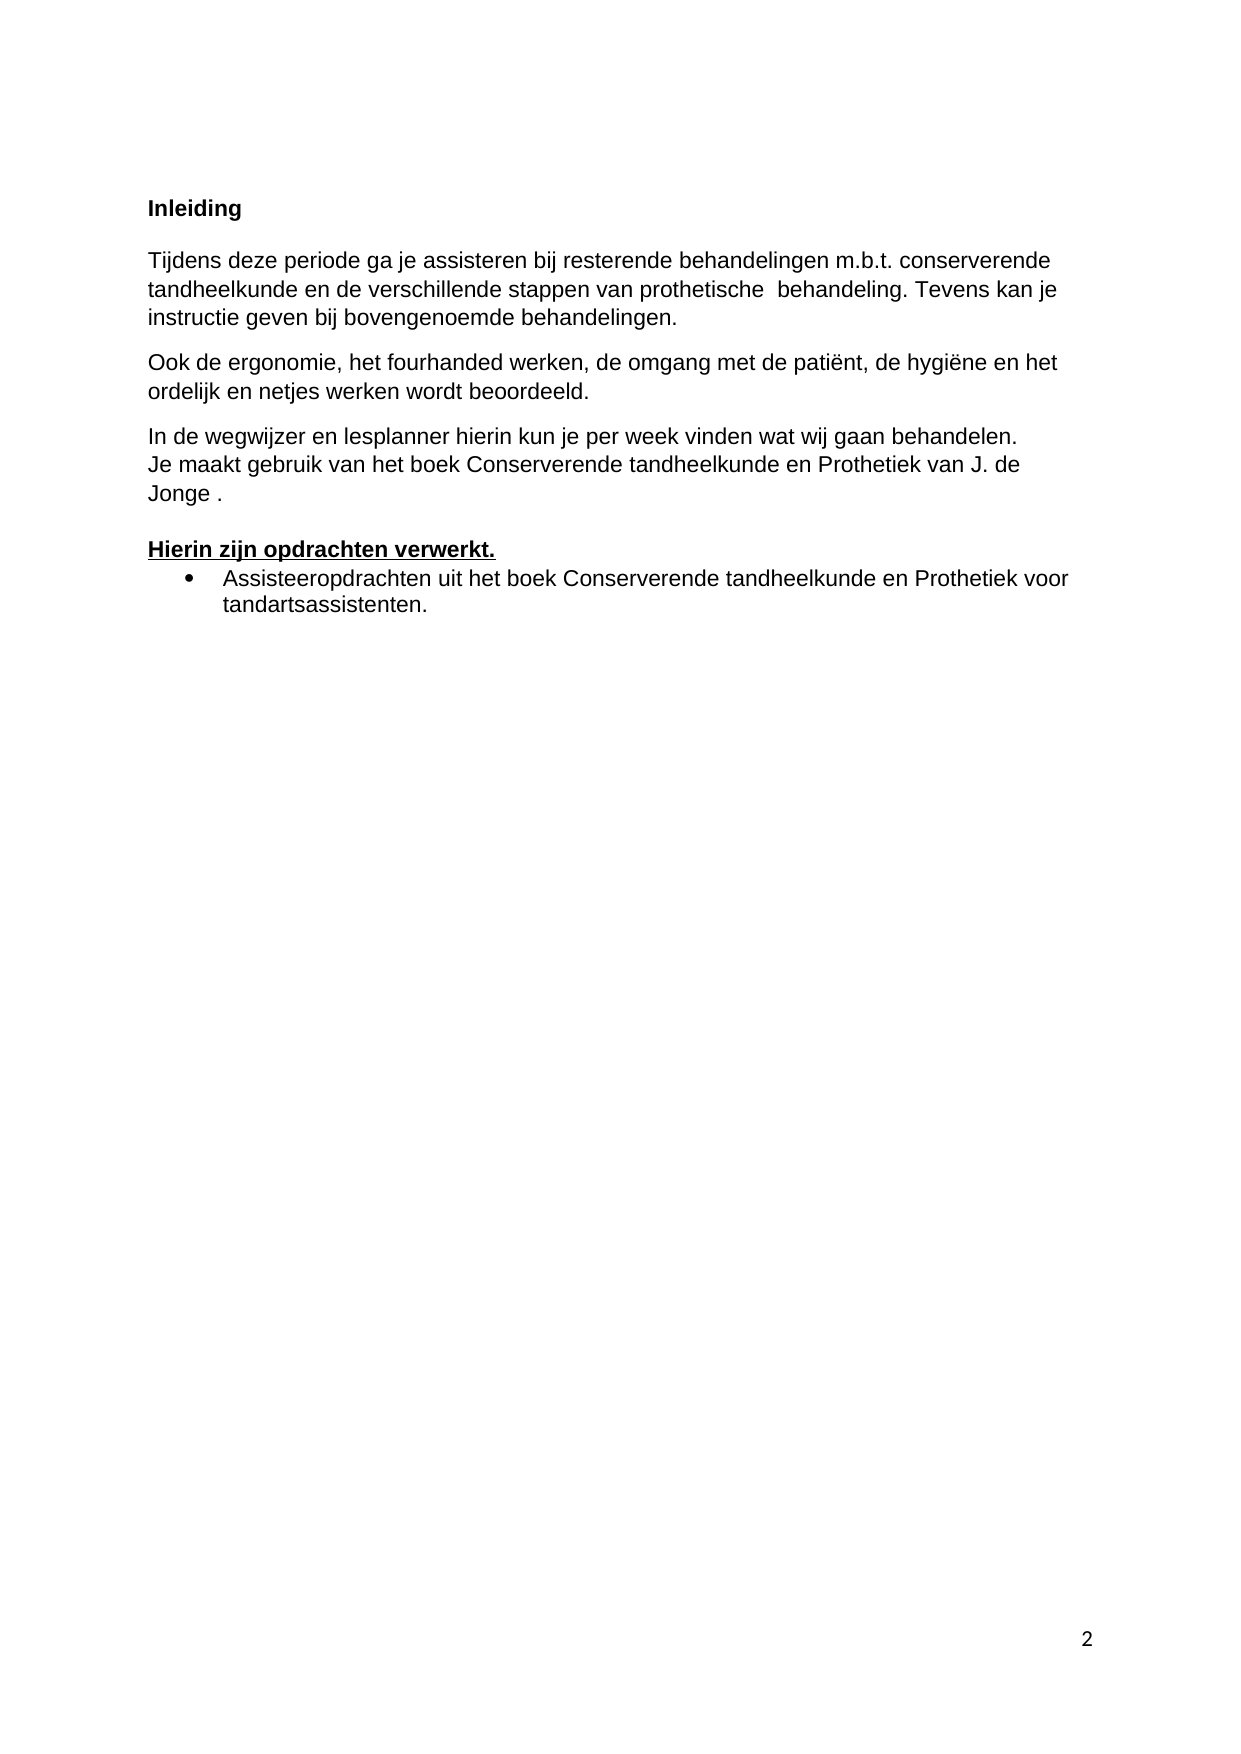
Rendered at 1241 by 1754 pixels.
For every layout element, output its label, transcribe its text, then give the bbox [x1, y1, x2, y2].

text Inleiding [148, 194, 1093, 221]
text Tijdens deze periode ga je assisteren bij resterende behandelingen m.b.t. conserverende tandheelkunde en de verschillende stappen van prothetische behandeling. Tevens kan je instructie geven bij bovengenoemde behandelingen. [148, 247, 1093, 330]
text In de wegwijzer en lesplanner hierin kun je per week vinden wat wij gaan behandelen. Je maakt gebruik van het boek Conserverende tandheelkunde en Prothetiek van J. de Jonge . [148, 423, 1093, 506]
text Ook de ergonomie, het fourhanded werken, de omgang met de patiënt, de hygiëne en het ordelijk en netjes werken wordt beoordeeld. [148, 349, 1093, 404]
text Hierin zijn opdrachten verwerkt. [148, 536, 1093, 563]
list Assisteeropdrachten uit het boek Conserverende tandheelkunde en Prothetiek voor tandartsassistenten. [185, 565, 1093, 618]
